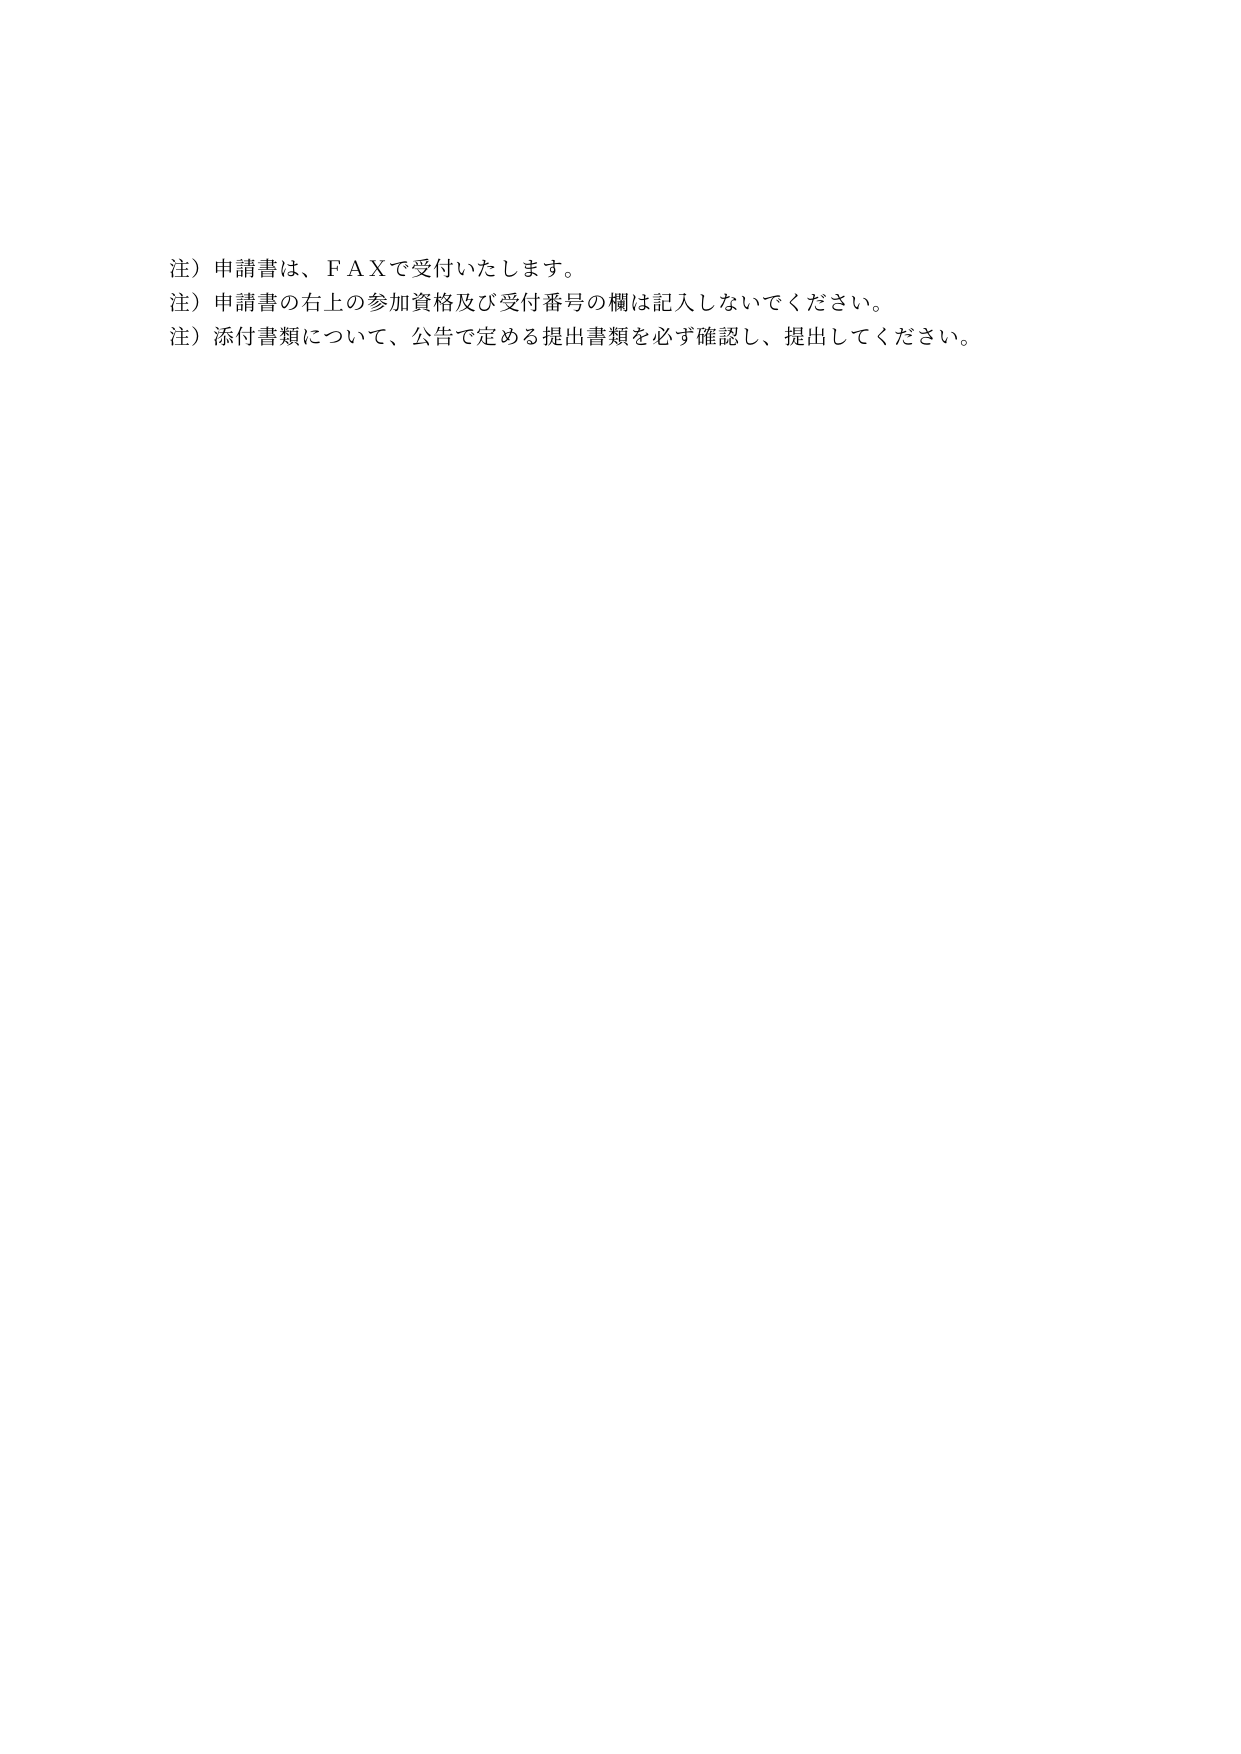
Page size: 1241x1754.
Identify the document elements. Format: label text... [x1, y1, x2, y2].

text 注）申請書の右上の参加資格及び受付番号の欄は記入しないでください。 [147, 284, 1093, 318]
text 注）添付書類について、公告で定める提出書類を必ず確認し、提出してください。 [147, 318, 1093, 352]
text 注）申請書は、ＦＡＸで受付いたします。 [147, 251, 1093, 284]
